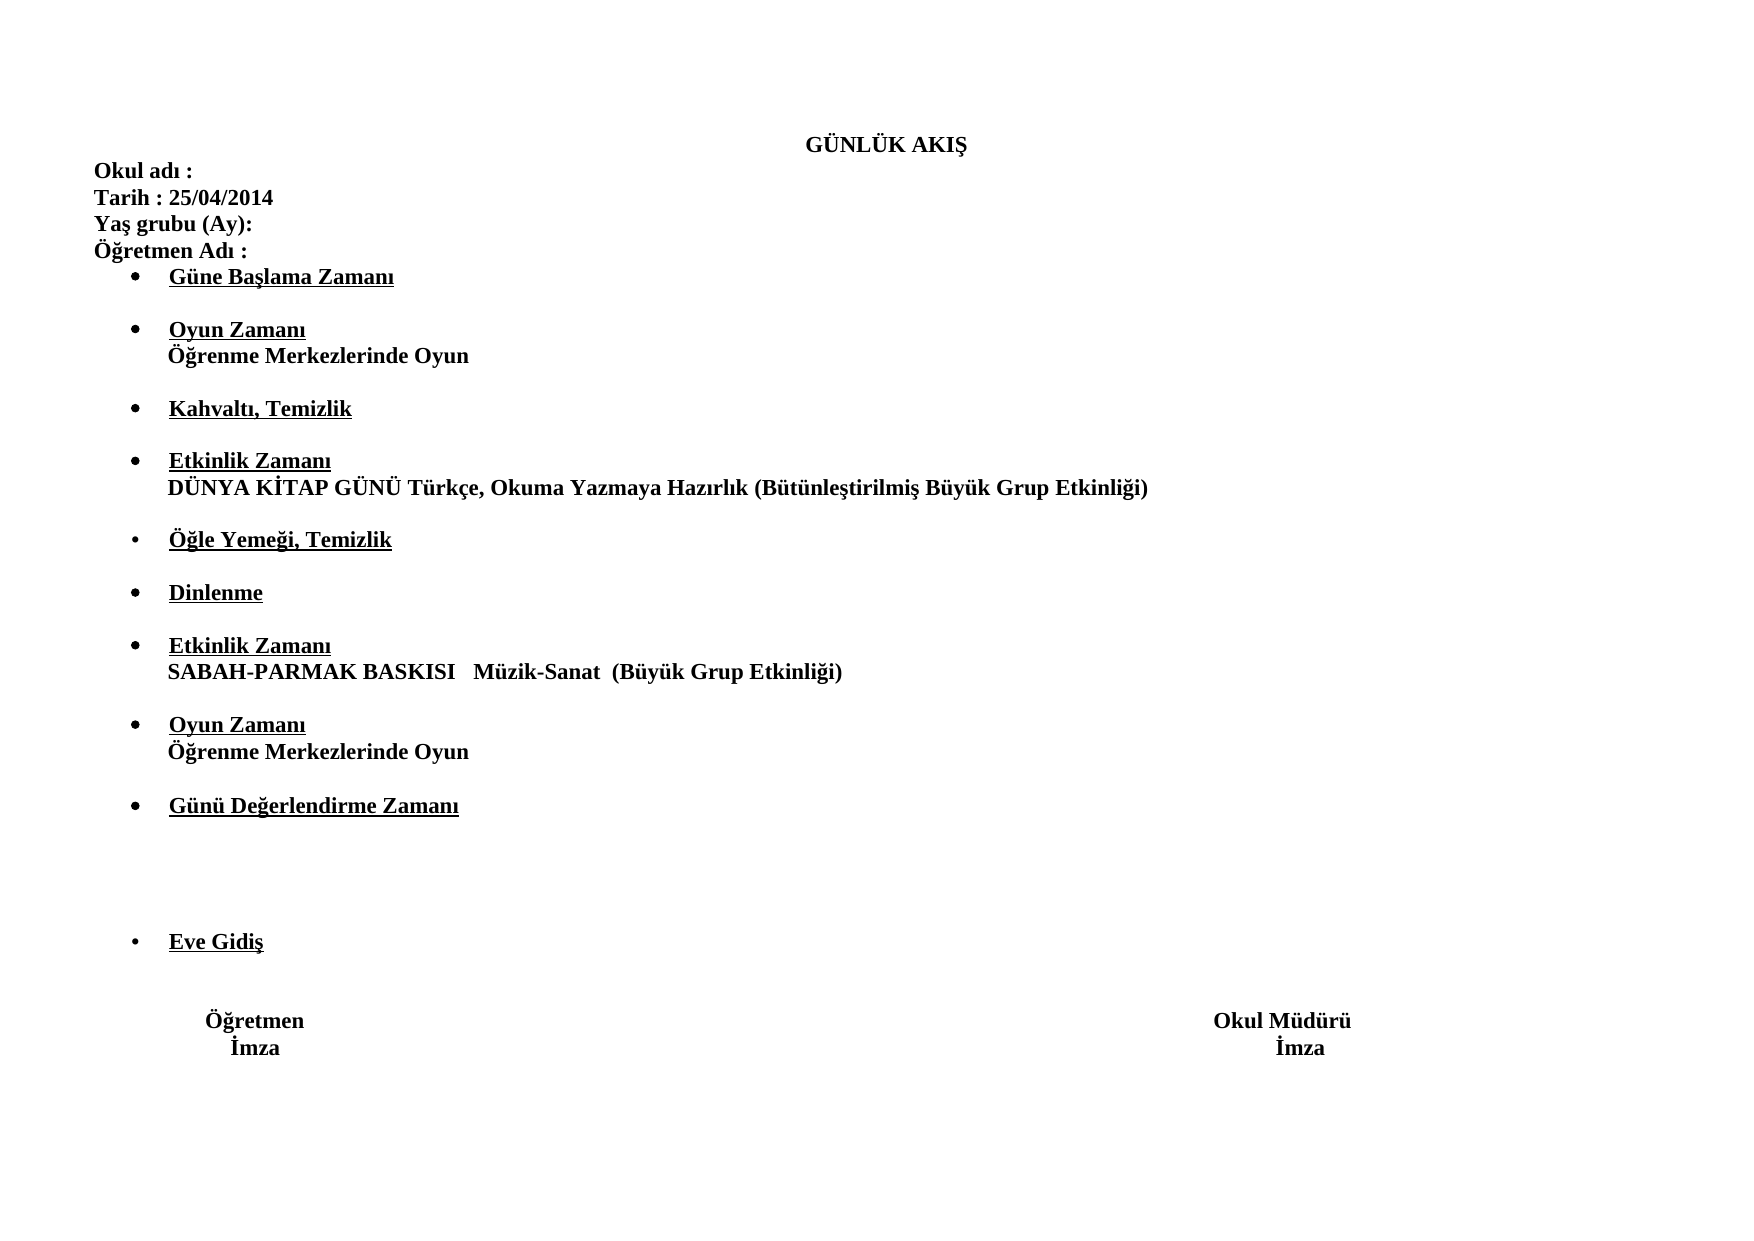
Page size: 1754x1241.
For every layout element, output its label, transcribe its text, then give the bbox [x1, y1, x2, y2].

text SABAH-PARMAK BASKISI Müzik-Sanat (Büyük Grup Etkinliği) [167, 658, 1679, 685]
list Oyun Zamanı [131, 711, 1679, 738]
list Öğrenme Merkezlerinde Oyun [167, 738, 1679, 765]
list Öğrenme Merkezlerinde Oyun [167, 342, 1679, 368]
list Etkinlik Zamanı [131, 447, 1679, 474]
list Kahvaltı, Temizlik [131, 395, 1679, 421]
text GÜNLÜK AKIŞ [94, 131, 1679, 158]
list Güne Başlama Zamanı [131, 263, 1679, 289]
text • Öğle Yemeği, Temizlik [131, 527, 1679, 553]
list Günü Değerlendirme Zamanı [131, 792, 1679, 819]
list • Eve Gidiş [131, 928, 1679, 955]
text Okul adı : [94, 158, 1679, 184]
list Dinlenme [131, 579, 1679, 606]
text Öğretmen Okul Müdürü İmza İmza [167, 1007, 1679, 1060]
text DÜNYA KİTAP GÜNÜ Türkçe, Okuma Yazmaya Hazırlık (Bütünleştirilmiş Büyük Grup Etkinliği) [167, 474, 1679, 500]
list Etkinlik Zamanı [131, 632, 1679, 658]
list Oyun Zamanı [131, 316, 1679, 342]
text Tarih : 25/04/2014 Yaş grubu (Ay): Öğretmen Adı : [94, 184, 1679, 263]
